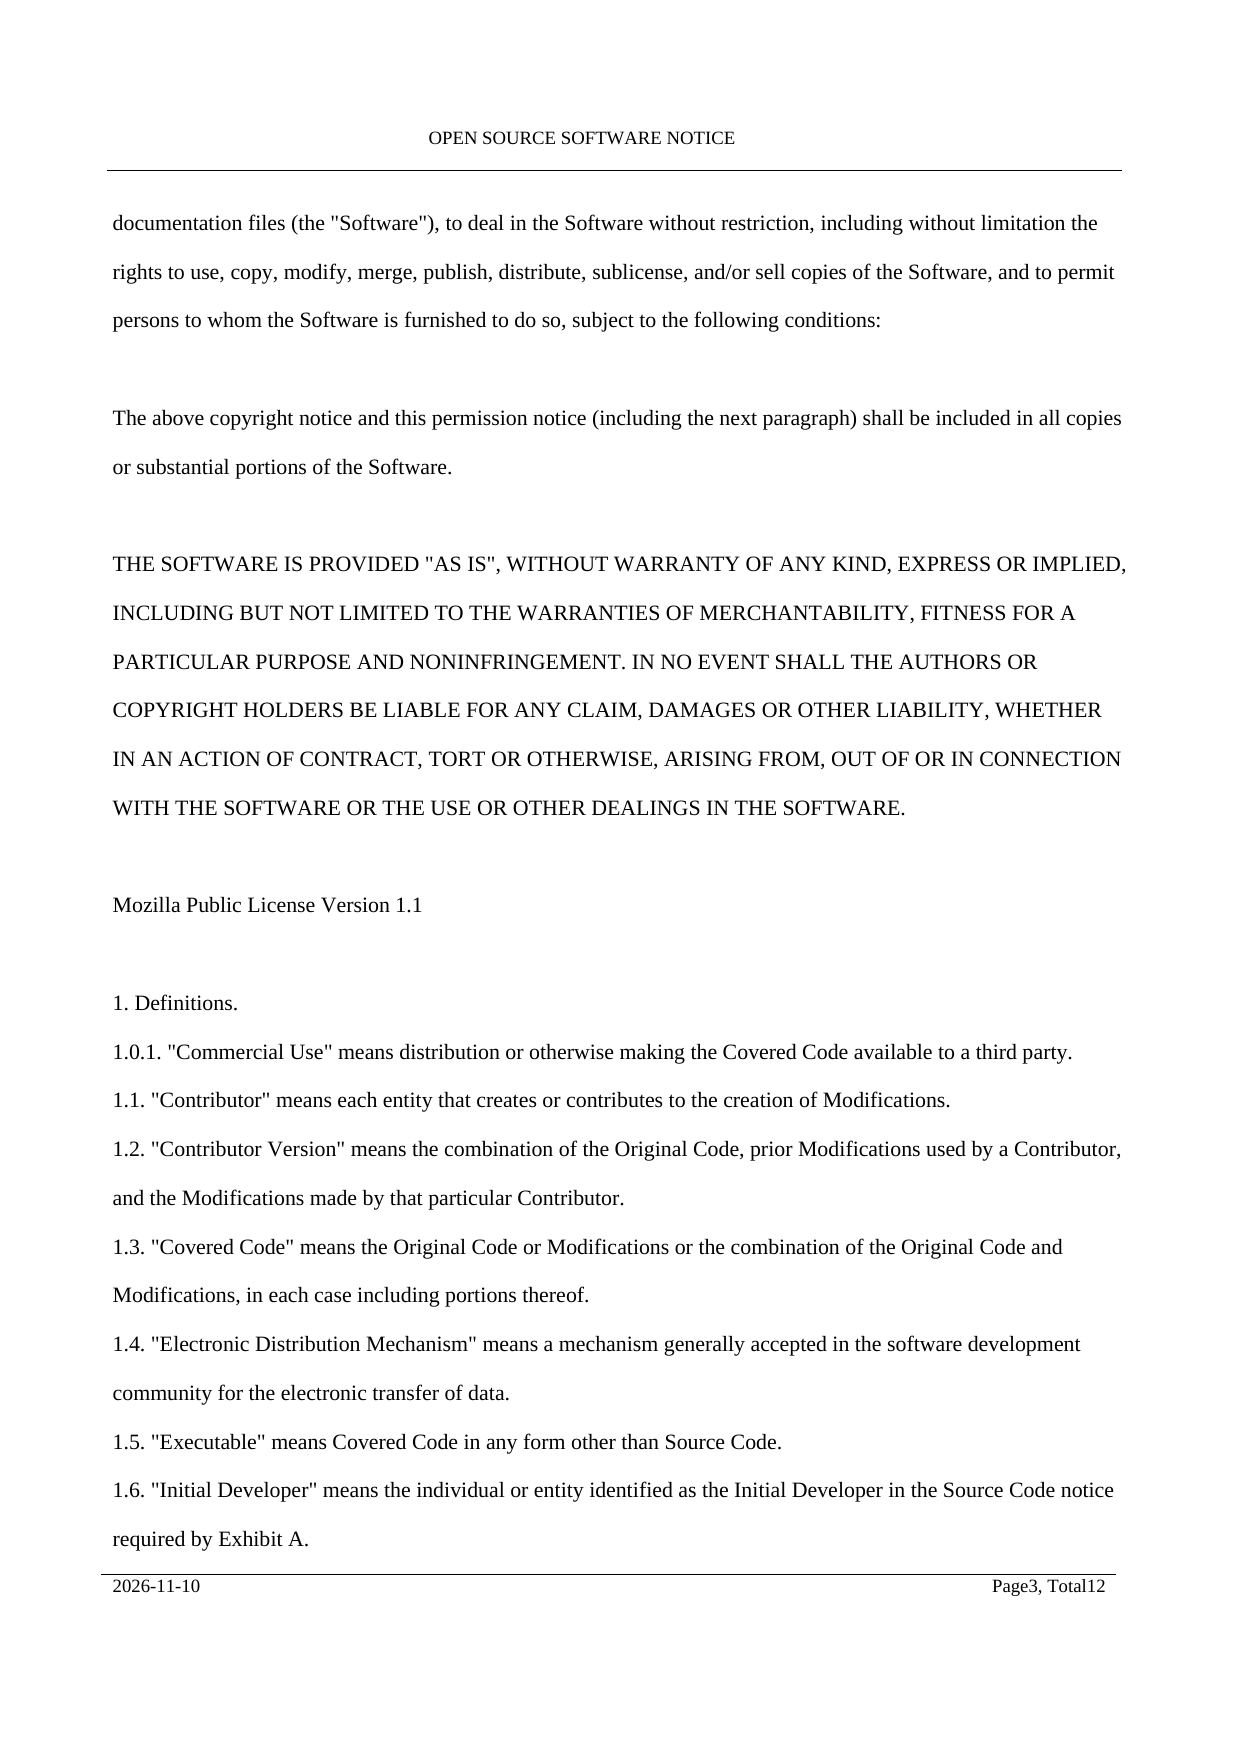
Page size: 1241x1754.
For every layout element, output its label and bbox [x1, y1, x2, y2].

text [112, 206, 1128, 1555]
